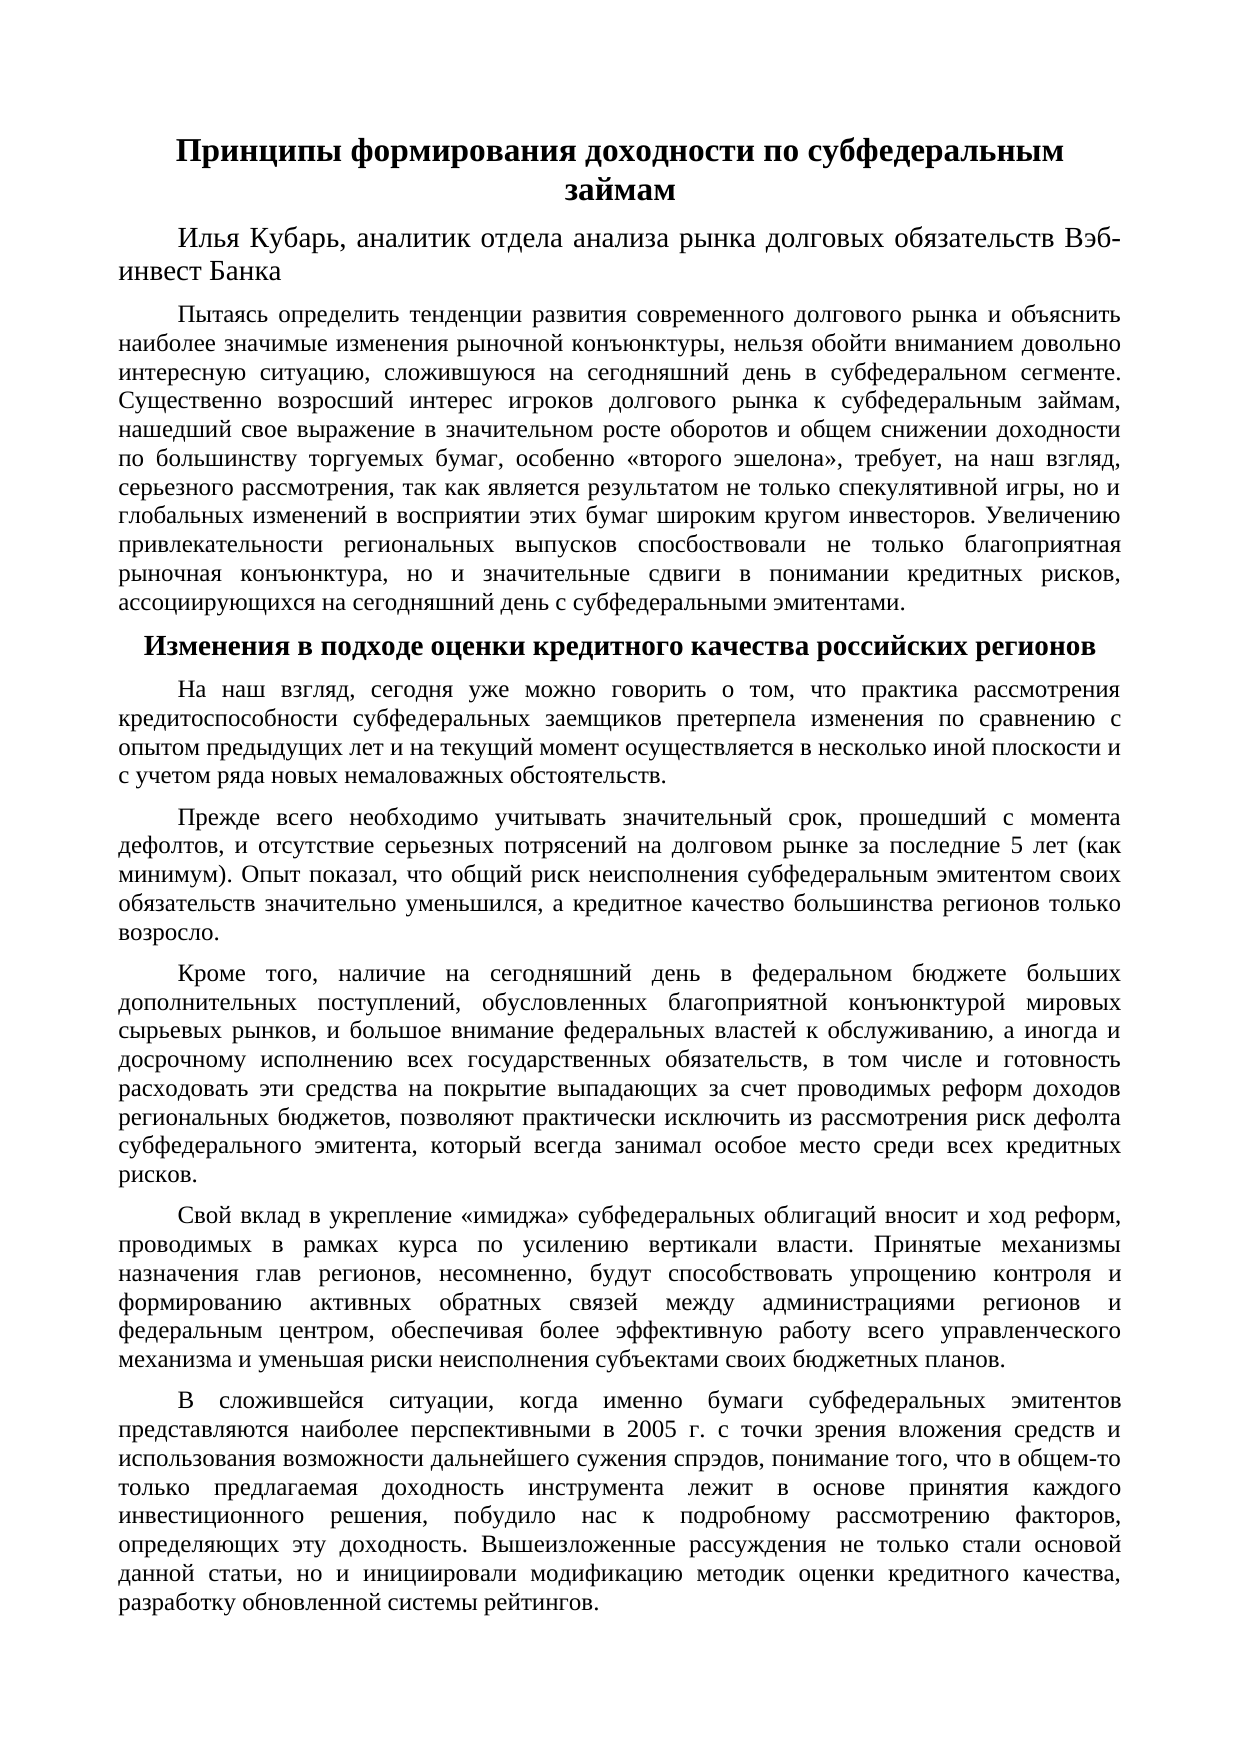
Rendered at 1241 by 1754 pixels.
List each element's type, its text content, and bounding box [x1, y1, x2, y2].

text Илья Кубарь, аналитик отдела анализа рынка долговых обязательств Вэб-инвест Банка [118, 220, 1122, 287]
text Кроме того, наличие на сегодняшний день в федеральном бюджете больших дополнительных поступлений, обусловленных благоприятной конъюнктурой мировых сырьевых рынков, и большое внимание федеральных властей к обслуживанию, а иногда и досрочному исполнению всех государственных обязательств, в том числе и готовность расходовать эти средства на покрытие выпадающих за счет проводимых реформ доходов региональных бюджетов, позволяют практически исключить из рассмотрения риск дефолта субфедерального эмитента, который всегда занимал особое место среди всех кредитных рисков. [118, 958, 1122, 1188]
text Свой вклад в укрепление «имиджа» субфедеральных облигаций вносит и ход реформ, проводимых в рамках курса по усилению вертикали власти. Принятые механизмы назначения глав регионов, несомненно, будут способствовать упрощению контроля и формированию активных обратных связей между администрациями регионов и федеральным центром, обеспечивая более эффективную работу всего управленческого механизма и уменьшая риски неисполнения субъектами своих бюджетных планов. [118, 1200, 1122, 1373]
text В сложившейся ситуации, когда именно бумаги субфедеральных эмитентов представляются наиболее перспективными в 2005 г. с точки зрения вложения средств и использования возможности дальнейшего сужения спрэдов, понимание того, что в общем-то только предлагаемая доходность инструмента лежит в основе принятия каждого инвестиционного решения, побудило нас к подробному рассмотрению факторов, определяющих эту доходность. Вышеизложенные рассуждения не только стали основой данной статьи, но и инициировали модификацию методик оценки кредитного качества, разработку обновленной системы рейтингов. [118, 1385, 1122, 1615]
text Прежде всего необходимо учитывать значительный срок, прошедший с момента дефолтов, и отсутствие серьезных потрясений на долговом рынке за последние 5 лет (как минимум). Опыт показал, что общий риск неисполнения субфедеральным эмитентом своих обязательств значительно уменьшился, а кредитное качество большинства регионов только возросло. [118, 802, 1122, 945]
text Пытаясь определить тенденции развития современного долгового рынка и объяснить наиболее значимые изменения рыночной конъюнктуры, нельзя обойти вниманием довольно интересную ситуацию, сложившуюся на сегодняшний день в субфедеральном сегменте. Существенно возросший интерес игроков долгового рынка к субфедеральным займам, нашедший свое выражение в значительном росте оборотов и общем снижении доходности по большинству торгуемых бумаг, особенно «второго эшелона», требует, на наш взгляд, серьезного рассмотрения, так как является результатом не только спекулятивной игры, но и глобальных изменений в восприятии этих бумаг широким кругом инвесторов. Увеличению привлекательности региональных выпусков спосбоствовали не только благоприятная рыночная конъюнктура, но и значительные сдвиги в понимании кредитных рисков, ассоциирующихся на сегодняшний день с субфедеральными эмитентами. [118, 299, 1122, 616]
text На наш взгляд, сегодня уже можно говорить о том, что практика рассмотрения кредитоспособности субфедеральных заемщиков претерпела изменения по сравнению с опытом предыдущих лет и на текущий момент осуществляется в несколько иной плоскости и с учетом ряда новых немаловажных обстоятельств. [118, 674, 1122, 789]
text Изменения в подходе оценки кредитного качества российских регионов [118, 628, 1122, 662]
text Принципы формирования доходности по субфедеральным займам [118, 131, 1122, 207]
